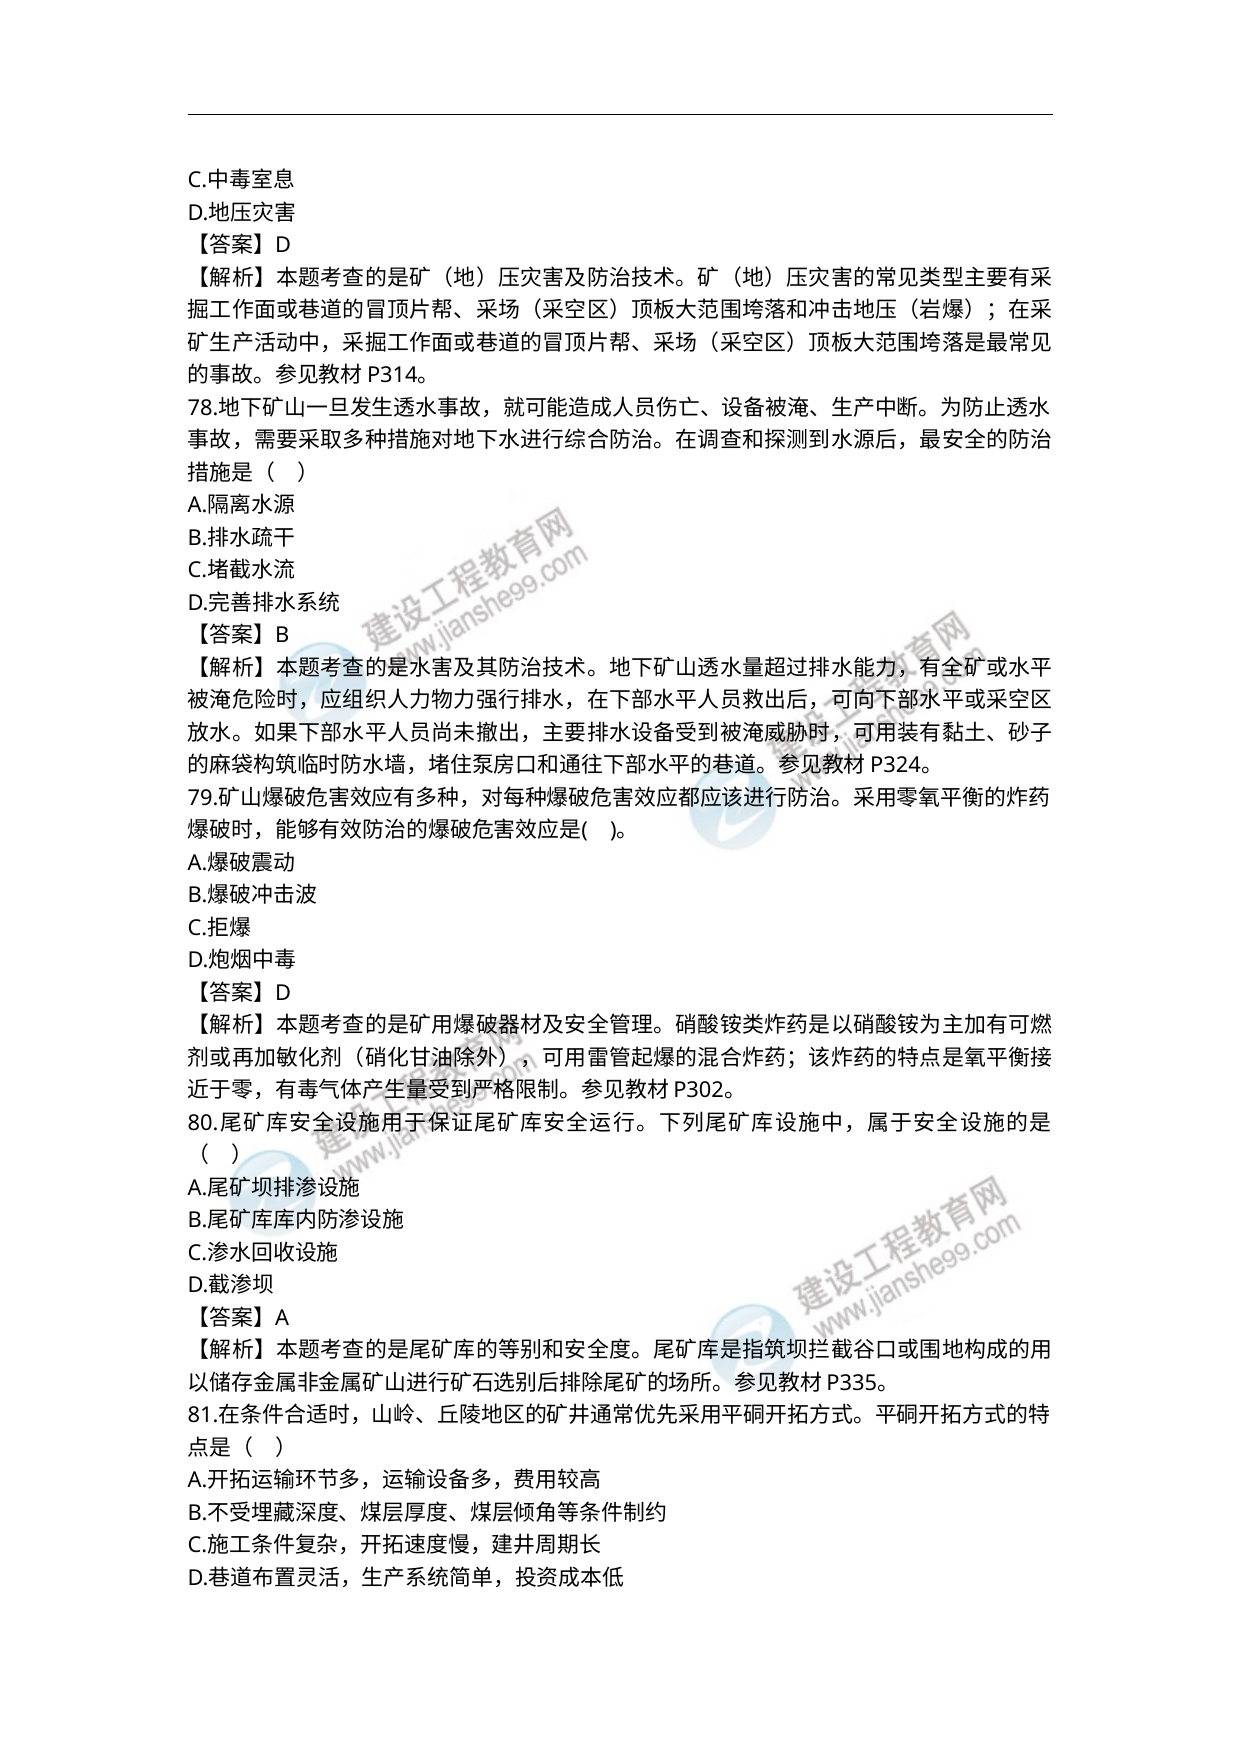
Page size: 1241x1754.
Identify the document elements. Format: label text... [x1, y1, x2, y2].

text B.不受埋藏深度、煤层厚度、煤层倾角等条件制约 [187, 1494, 1053, 1527]
text 【解析】本题考查的是水害及其防治技术。地下矿山透水量超过排水能力，有全矿或水平被淹危险时，应组织人力物力强行排水，在下部水平人员救出后，可向下部水平或采空区放水。如果下部水平人员尚未撤出，主要排水设备受到被淹威胁时，可用装有黏土、砂子的麻袋构筑临时防水墙，堵住泵房口和通往下部水平的巷道。参见教材P324。 [187, 649, 1053, 779]
text A.爆破震动 [187, 844, 1053, 877]
text 【答案】D [187, 227, 1053, 259]
text B.排水疏干 [187, 519, 1053, 552]
text 79.矿山爆破危害效应有多种，对每种爆破危害效应都应该进行防治。采用零氧平衡的炸药爆破时，能够有效防治的爆破危害效应是( )。 [187, 779, 1053, 844]
text 80.尾矿库安全设施用于保证尾矿库安全运行。下列尾矿库设施中，属于安全设施的是（ ） [187, 1104, 1053, 1169]
text 【答案】B [187, 617, 1053, 649]
text C.渗水回收设施 [187, 1234, 1053, 1267]
text B.爆破冲击波 [187, 877, 1053, 909]
text A.尾矿坝排渗设施 [187, 1169, 1053, 1202]
text D.炮烟中毒 [187, 942, 1053, 974]
text 【解析】本题考查的是尾矿库的等别和安全度。尾矿库是指筑坝拦截谷口或围地构成的用以储存金属非金属矿山进行矿石选别后排除尾矿的场所。参见教材P335。 [187, 1332, 1053, 1397]
text A.隔离水源 [187, 487, 1053, 519]
text C.拒爆 [187, 909, 1053, 942]
text C.中毒室息 [187, 162, 1053, 194]
text 【解析】本题考查的是矿（地）压灾害及防治技术。矿（地）压灾害的常见类型主要有采掘工作面或巷道的冒顶片帮、采场（采空区）顶板大范围垮落和冲击地压（岩爆）；在采矿生产活动中，采掘工作面或巷道的冒顶片帮、采场（采空区）顶板大范围垮落是最常见的事故。参见教材P314。 [187, 259, 1053, 389]
text D.地压灾害 [187, 194, 1053, 227]
text D.巷道布置灵活，生产系统简单，投资成本低 [187, 1559, 1053, 1592]
text B.尾矿库库内防渗设施 [187, 1202, 1053, 1234]
text D.截渗坝 [187, 1267, 1053, 1299]
text 【答案】A [187, 1299, 1053, 1332]
text C.施工条件复杂，开拓速度慢，建井周期长 [187, 1527, 1053, 1559]
text A.开拓运输环节多，运输设备多，费用较高 [187, 1462, 1053, 1494]
text C.堵截水流 [187, 552, 1053, 584]
text 81.在条件合适时，山岭、丘陵地区的矿井通常优先采用平硐开拓方式。平硐开拓方式的特点是（ ） [187, 1397, 1053, 1462]
text D.完善排水系统 [187, 584, 1053, 617]
text 78.地下矿山一旦发生透水事故，就可能造成人员伤亡、设备被淹、生产中断。为防止透水事故，需要采取多种措施对地下水进行综合防治。在调查和探测到水源后，最安全的防治措施是（ ） [187, 389, 1053, 487]
text 【解析】本题考查的是矿用爆破器材及安全管理。硝酸铵类炸药是以硝酸铵为主加有可燃剂或再加敏化剂（硝化甘油除外），可用雷管起爆的混合炸药；该炸药的特点是氧平衡接近于零，有毒气体产生量受到严格限制。参见教材P302。 [187, 1007, 1053, 1104]
text 【答案】D [187, 974, 1053, 1007]
